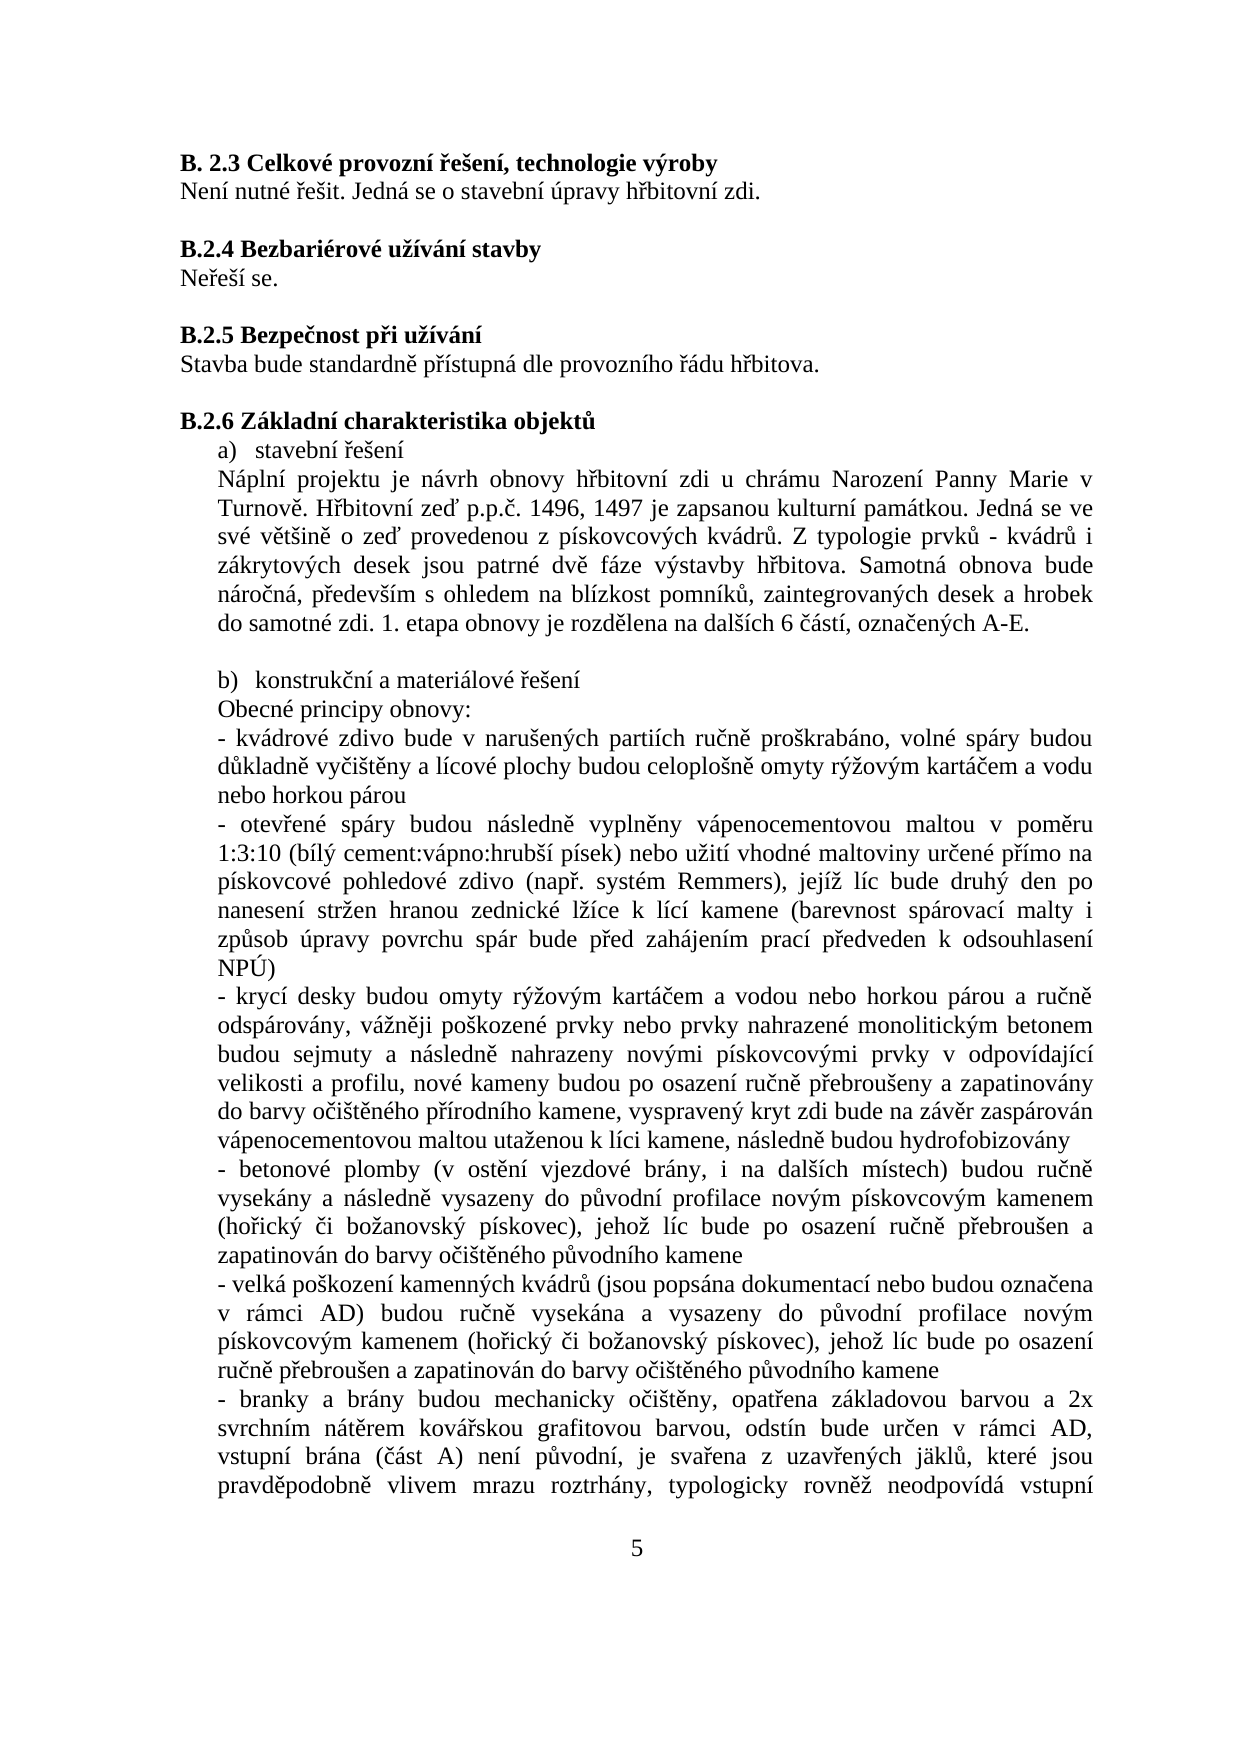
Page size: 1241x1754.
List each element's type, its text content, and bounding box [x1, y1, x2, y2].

text - otevřené spáry budou následně vyplněny vápenocementovou maltou v poměru 1:3:10 (bílý cement:vápno:hrubší písek) nebo užití vhodné maltoviny určené přímo na pískovcové pohledové zdivo (např. systém Remmers), jejíž líc bude druhý den po nanesení stržen hranou zednické lžíce k lící kamene (barevnost spárovací malty i způsob úpravy povrchu spár bude před zahájením prací předveden k odsouhlasení NPÚ) [217, 809, 1094, 981]
text - velká poškození kamenných kvádrů (jsou popsána dokumentací nebo budou označena v rámci AD) budou ručně vysekána a vysazeny do původní profilace novým pískovcovým kamenem (hořický či božanovský pískovec), jehož líc bude po osazení ručně přebroušen a zapatinován do barvy očištěného původního kamene [217, 1269, 1094, 1384]
text - betonové plomby (v ostění vjezdové brány, i na dalších místech) budou ručně vysekány a následně vysazeny do původní profilace novým pískovcovým kamenem (hořický či božanovský pískovec), jehož líc bude po osazení ručně přebroušen a zapatinován do barvy očištěného původního kamene [217, 1154, 1094, 1269]
list stavební řešení [217, 435, 1094, 464]
text Není nutné řešit. Jedná se o stavební úpravy hřbitovní zdi. [180, 176, 1094, 205]
text Neřeší se. [180, 263, 1094, 291]
text - krycí desky budou omyty rýžovým kartáčem a vodou nebo horkou párou a ručně odspárovány, vážněji poškozené prvky nebo prvky nahrazené monolitickým betonem budou sejmuty a následně nahrazeny novými pískovcovými prvky v odpovídající velikosti a profilu, nové kameny budou po osazení ručně přebroušeny a zapatinovány do barvy očištěného přírodního kamene, vyspravený kryt zdi bude na závěr zaspárován vápenocementovou maltou utaženou k líci kamene, následně budou hydrofobizovány [217, 981, 1094, 1154]
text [217, 1384, 1094, 1499]
text Stavba bude standardně přístupná dle provozního řádu hřbitova. [180, 349, 1094, 378]
subtitle B. 2.3 Celkové provozní řešení, technologie výroby [180, 148, 1094, 176]
subtitle B.2.6 Základní charakteristika objektů [180, 406, 1094, 435]
list konstrukční a materiálové řešení [217, 665, 1094, 694]
text - kvádrové zdivo bude v narušených partiích ručně proškrabáno, volné spáry budou důkladně vyčištěny a lícové plochy budou celoplošně omyty rýžovým kartáčem a vodu nebo horkou párou [217, 723, 1094, 809]
text Obecné principy obnovy: [217, 694, 1094, 723]
text Náplní projektu je návrh obnovy hřbitovní zdi u chrámu Narození Panny Marie v Turnově. Hřbitovní zeď p.p.č. 1496, 1497 je zapsanou kulturní památkou. Jedná se ve své většině o zeď provedenou z pískovcových kvádrů. Z typologie prvků - kvádrů i zákrytových desek jsou patrné dvě fáze výstavby hřbitova. Samotná obnova bude náročná, především s ohledem na blízkost pomníků, zaintegrovaných desek a hrobek do samotné zdi. 1. etapa obnovy je rozdělena na dalších 6 částí, označených A-E. [217, 464, 1094, 636]
subtitle B.2.4 Bezbariérové užívání stavby [180, 234, 1094, 263]
subtitle B.2.5 Bezpečnost při užívání [180, 320, 1094, 349]
